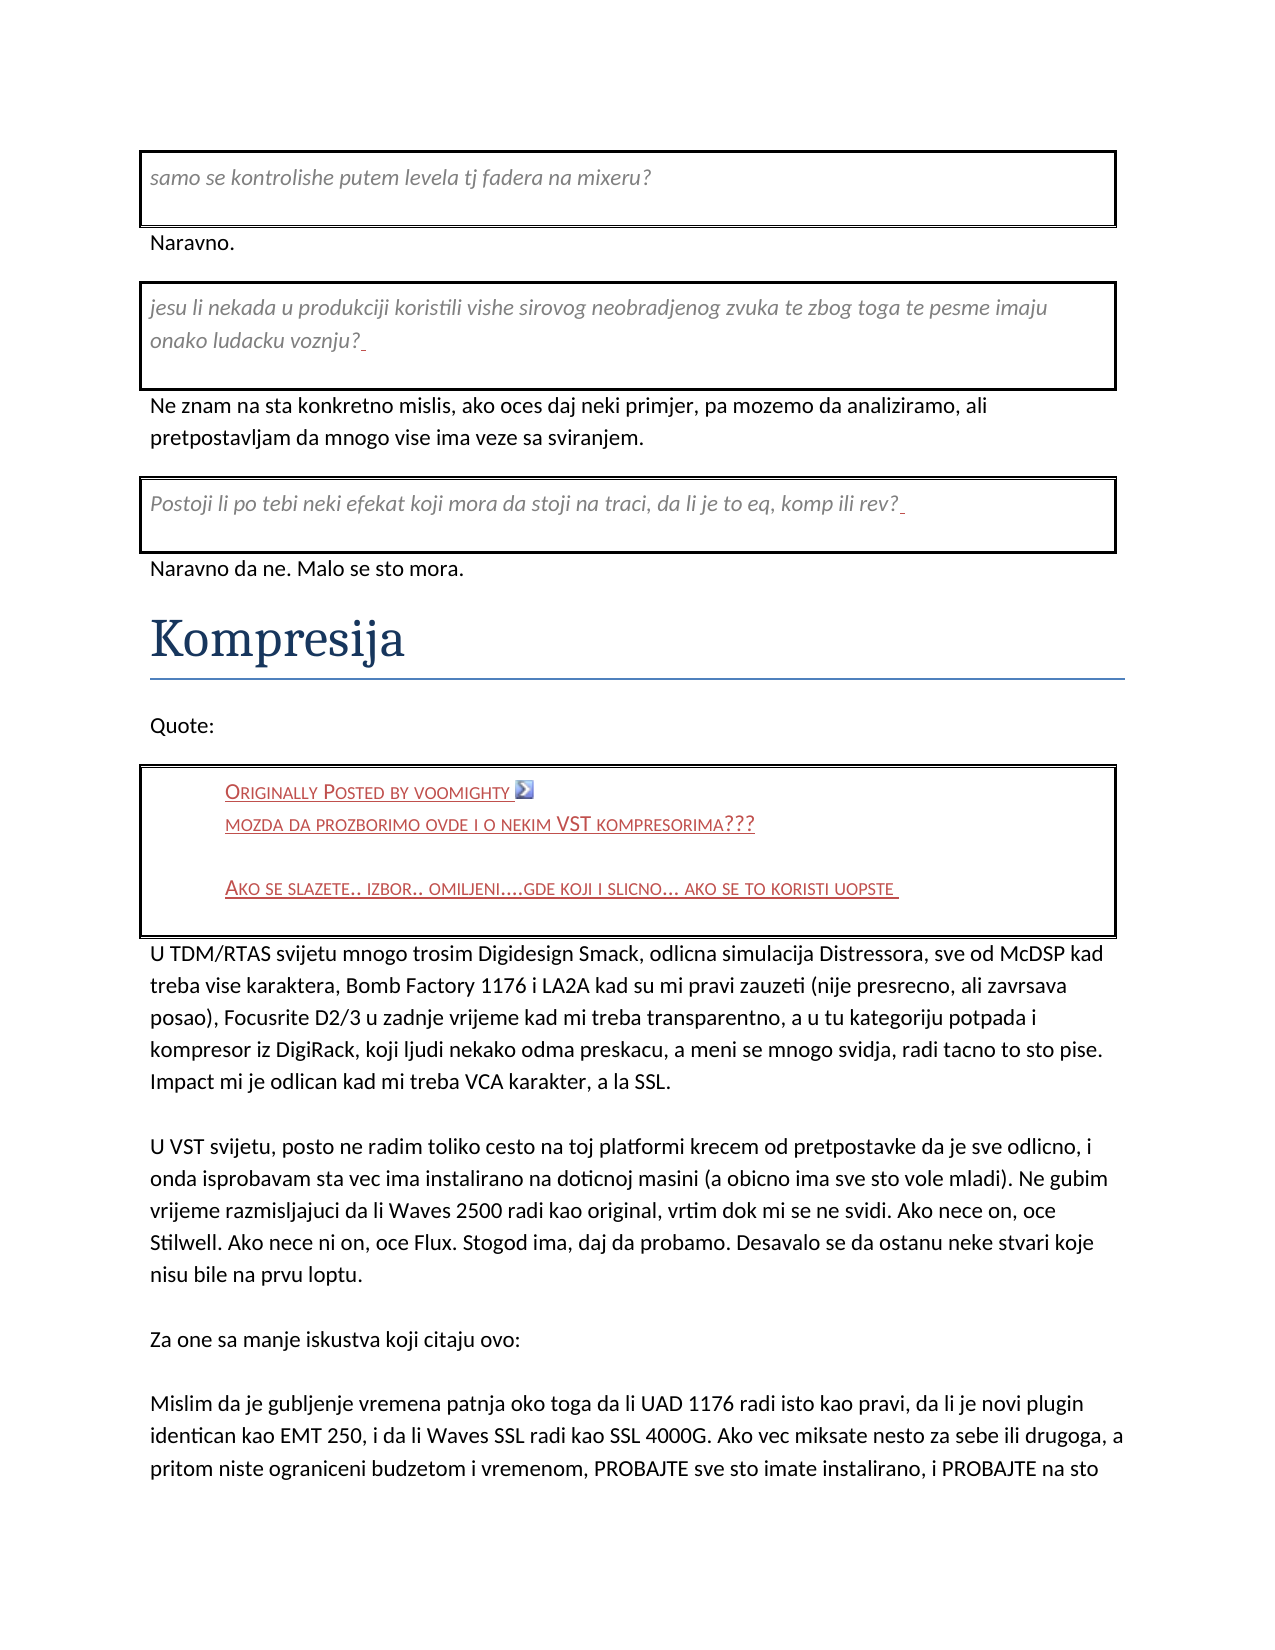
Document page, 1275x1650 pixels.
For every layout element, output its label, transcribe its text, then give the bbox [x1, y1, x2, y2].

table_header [142, 153, 1114, 225]
text Naravno. [150, 228, 1125, 256]
table_header Postoji li po tebi neki efekat koji mora da stoji na traci, da li je to eq, komp ili rev? [142, 480, 1114, 551]
text Naravno da ne. Malo se sto mora. [150, 554, 1125, 582]
title Kompresija [150, 607, 1125, 678]
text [150, 939, 1125, 1482]
picture [515, 780, 534, 799]
text Ne znam na sta konkretno mislis, ako oces daj neki primjer, pa mozemo da analiziramo, ali pretpostavljam da mnogo vise ima veze sa sviranjem. [150, 391, 1125, 451]
table_header Originally Posted by voomighty mozda da prozborimo ovde i o nekim VST kompresorima??? Ako se slazete.. izbor.. omiljeni....gde koji i slicno... ako se to koristi uopste [142, 768, 1114, 935]
text Quote: [150, 711, 1125, 739]
table_header jesu li nekada u produkciji koristili vishe sirovog neobradjenog zvuka te zbog toga te pesme imaju onako ludacku voznju? [142, 284, 1114, 388]
